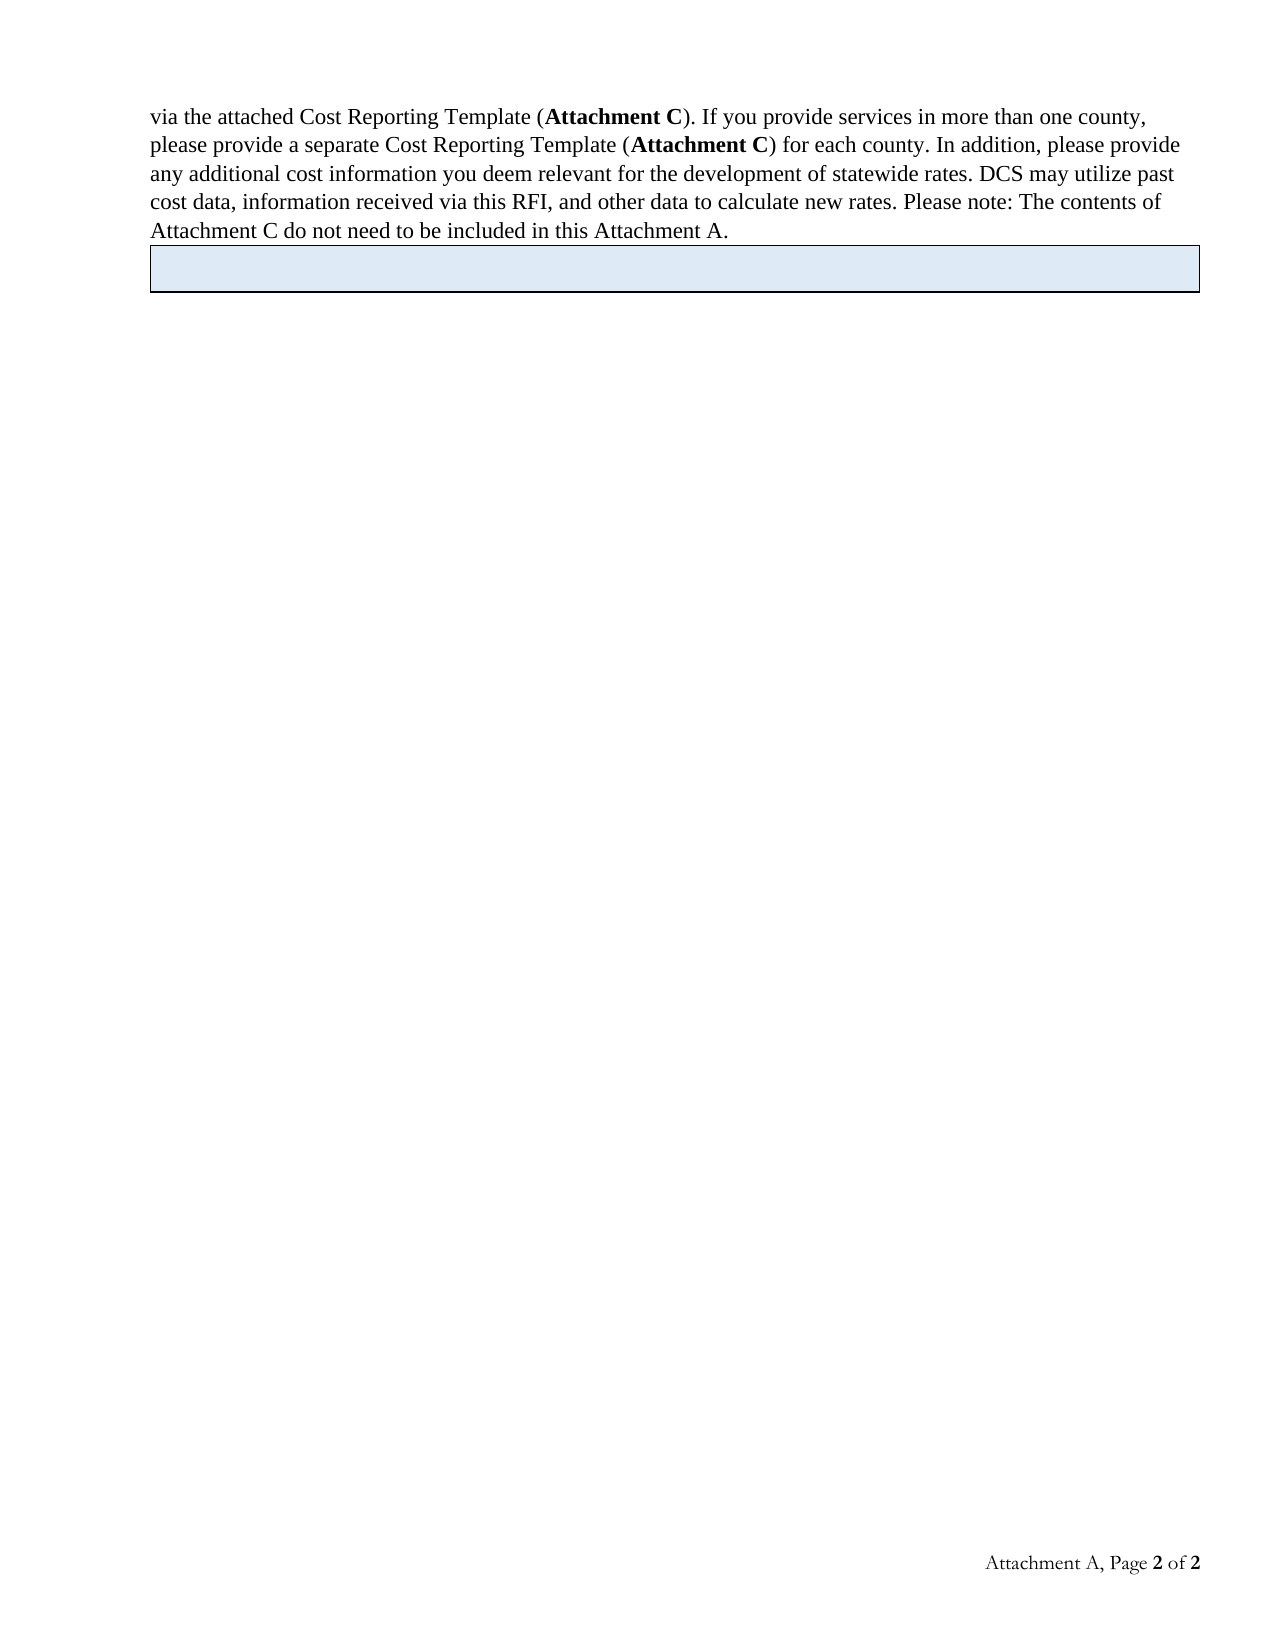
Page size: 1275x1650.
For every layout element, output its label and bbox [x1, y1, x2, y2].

list [112, 103, 1200, 243]
table_header [151, 246, 1199, 291]
